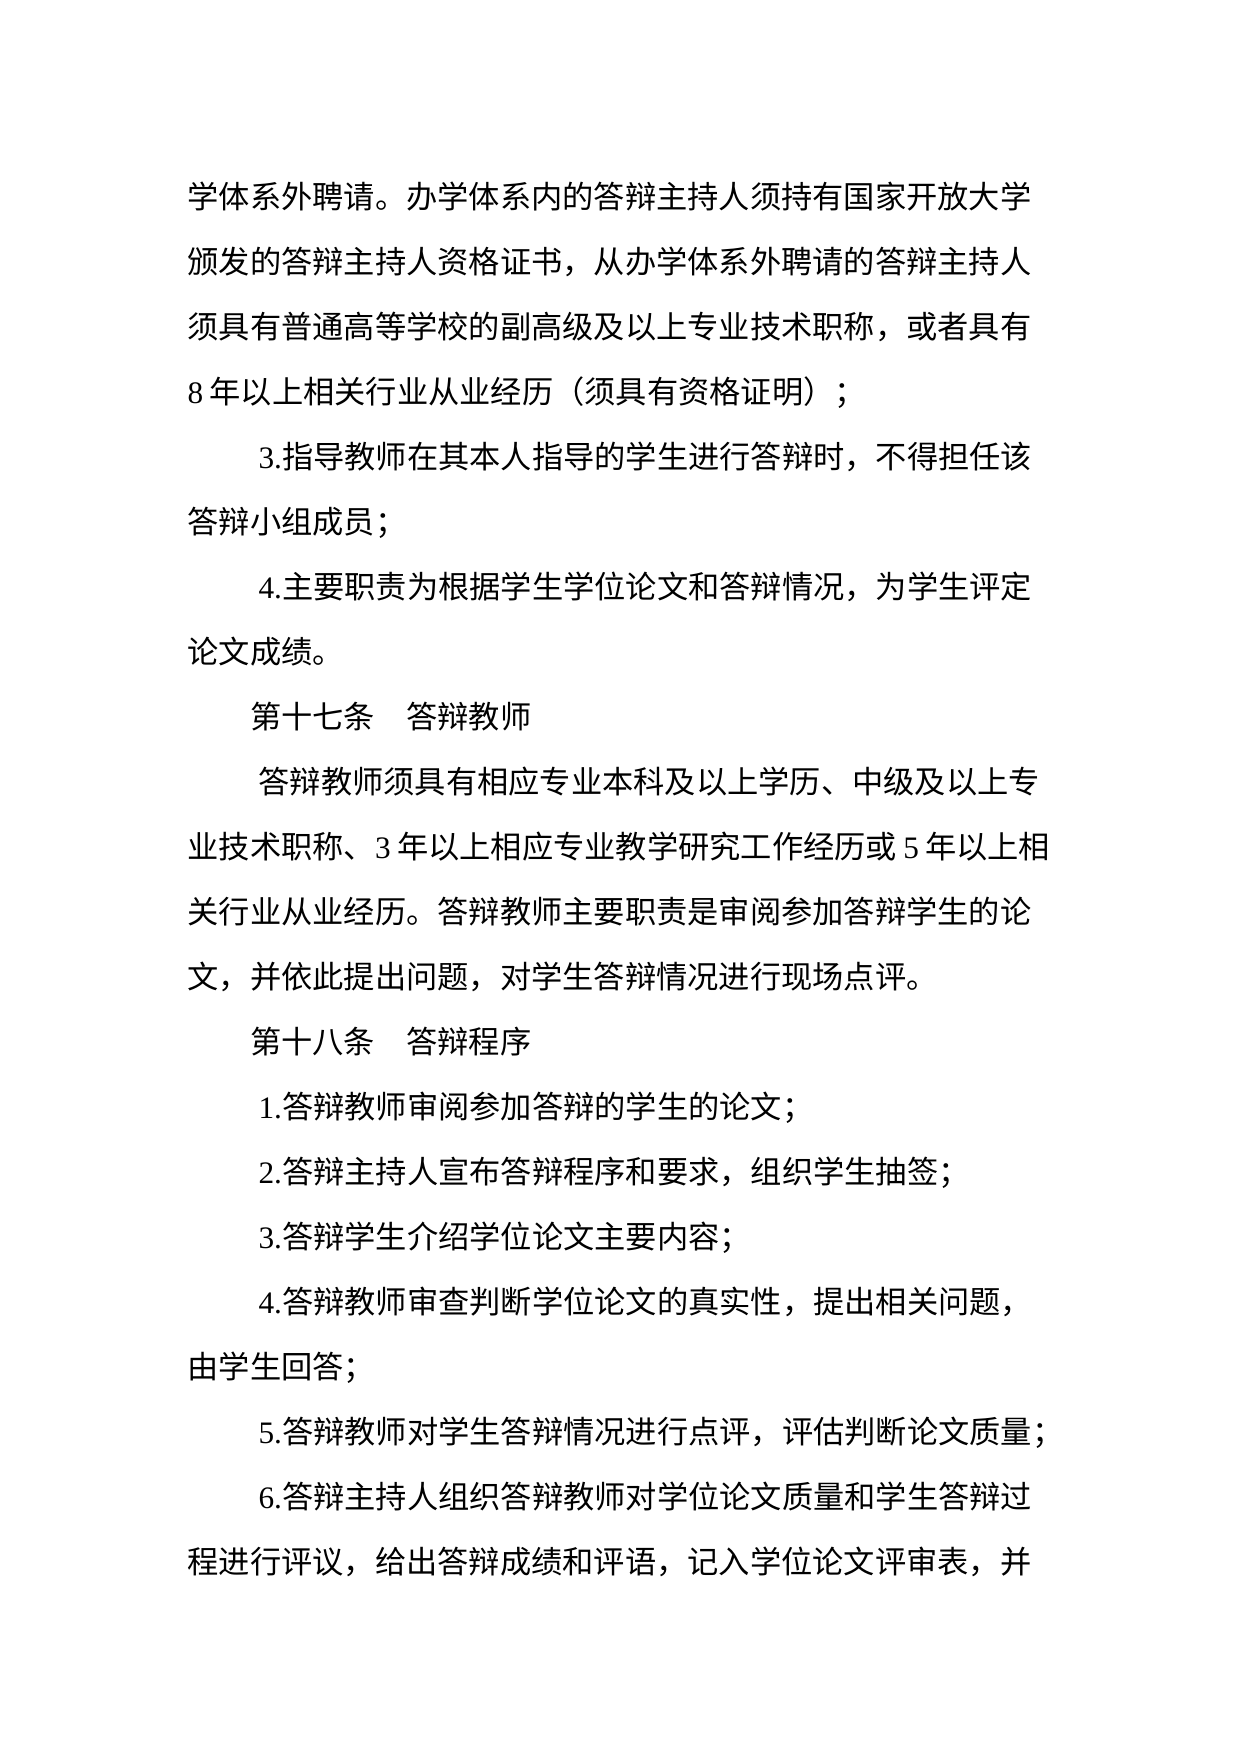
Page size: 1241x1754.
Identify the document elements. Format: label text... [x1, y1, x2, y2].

list 3.答辩学生介绍学位论文主要内容； [187, 1202, 1053, 1267]
list 答辩教师 [187, 682, 1053, 747]
list 答辩程序 [187, 1007, 1053, 1072]
list 3.指导教师在其本人指导的学生进行答辩时，不得担任该答辩小组成员； [187, 422, 1053, 552]
list 答辩教师须具有相应专业本科及以上学历、中级及以上专业技术职称、3年以上相应专业教学研究工作经历或5年以上相关行业从业经历。答辩教师主要职责是审阅参加答辩学生的论文，并依此提出问题，对学生答辩情况进行现场点评。 [187, 747, 1053, 1007]
list 1.答辩教师审阅参加答辩的学生的论文； [187, 1072, 1053, 1137]
list 5.答辩教师对学生答辩情况进行点评，评估判断论文质量； [187, 1397, 1053, 1462]
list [187, 1462, 1053, 1592]
list 4.答辩教师审查判断学位论文的真实性，提出相关问题，由学生回答； [187, 1267, 1053, 1397]
list 2.答辩主持人宣布答辩程序和要求，组织学生抽签； [187, 1137, 1053, 1202]
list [187, 162, 1053, 422]
list 4.主要职责为根据学生学位论文和答辩情况，为学生评定论文成绩。 [187, 552, 1053, 682]
